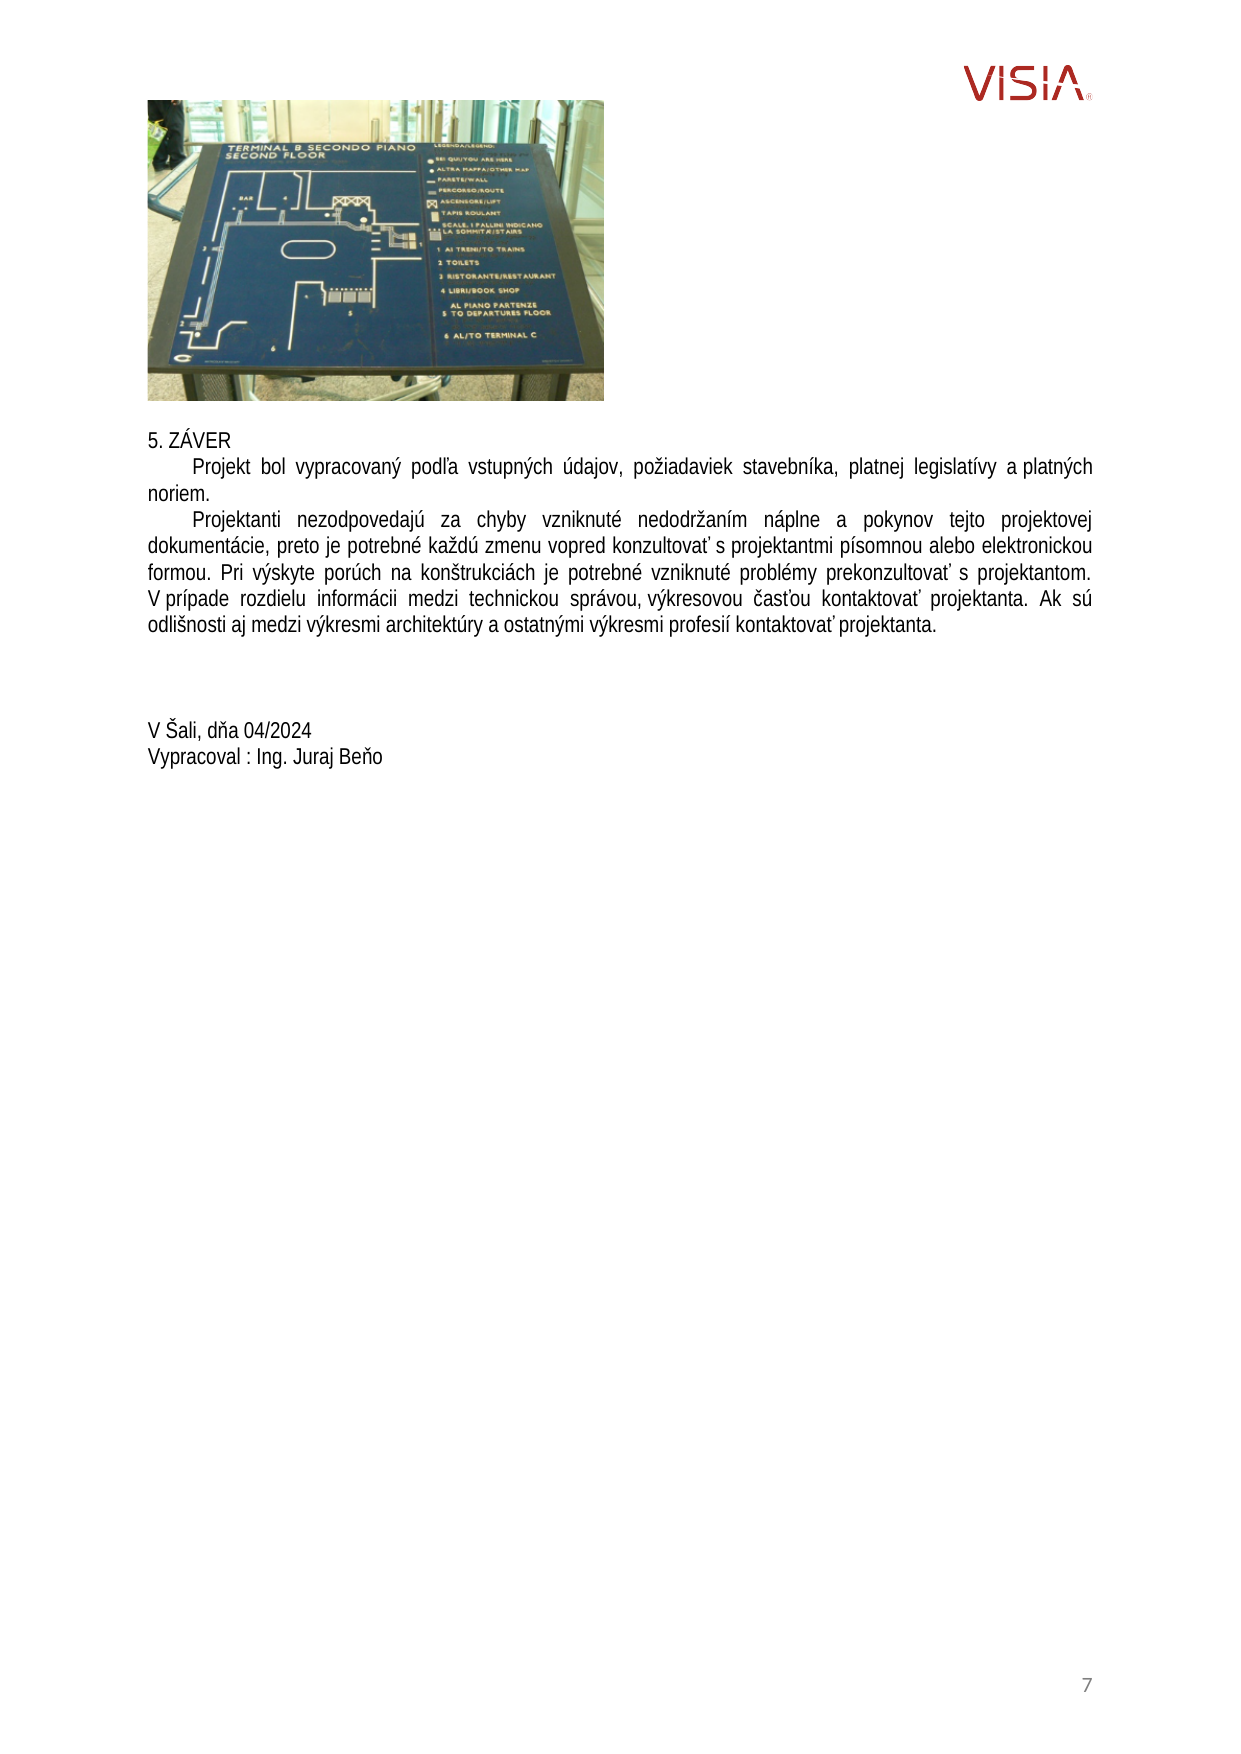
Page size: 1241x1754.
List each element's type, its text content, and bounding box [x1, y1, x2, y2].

text V Šali, dňa 04/2024 [148, 717, 1092, 743]
text Projektanti nezodpovedajú za chyby vzniknuté nedodržaním náplne a pokynov tejto projektovej dokumentácie, preto je potrebné každú zmenu vopred konzultovať s projektantmi písomnou alebo elektronickou formou. Pri výskyte porúch na konštrukciách je potrebné vzniknuté problémy prekonzultovať s projektantom. V prípade rozdielu informácii medzi technickou správou, výkresovou časťou kontaktovať projektanta. Ak sú odlišnosti aj medzi výkresmi architektúry a ostatnými výkresmi profesií kontaktovať projektanta. [148, 506, 1092, 638]
picture [147, 100, 604, 401]
text 5. ZÁVER [148, 427, 1092, 453]
text Projekt bol vypracovaný podľa vstupných údajov, požiadaviek stavebníka, platnej legislatívy a platných noriem. [148, 453, 1092, 506]
picture [963, 65, 1093, 101]
text Vypracoval : Ing. Juraj Beňo [148, 743, 1092, 769]
